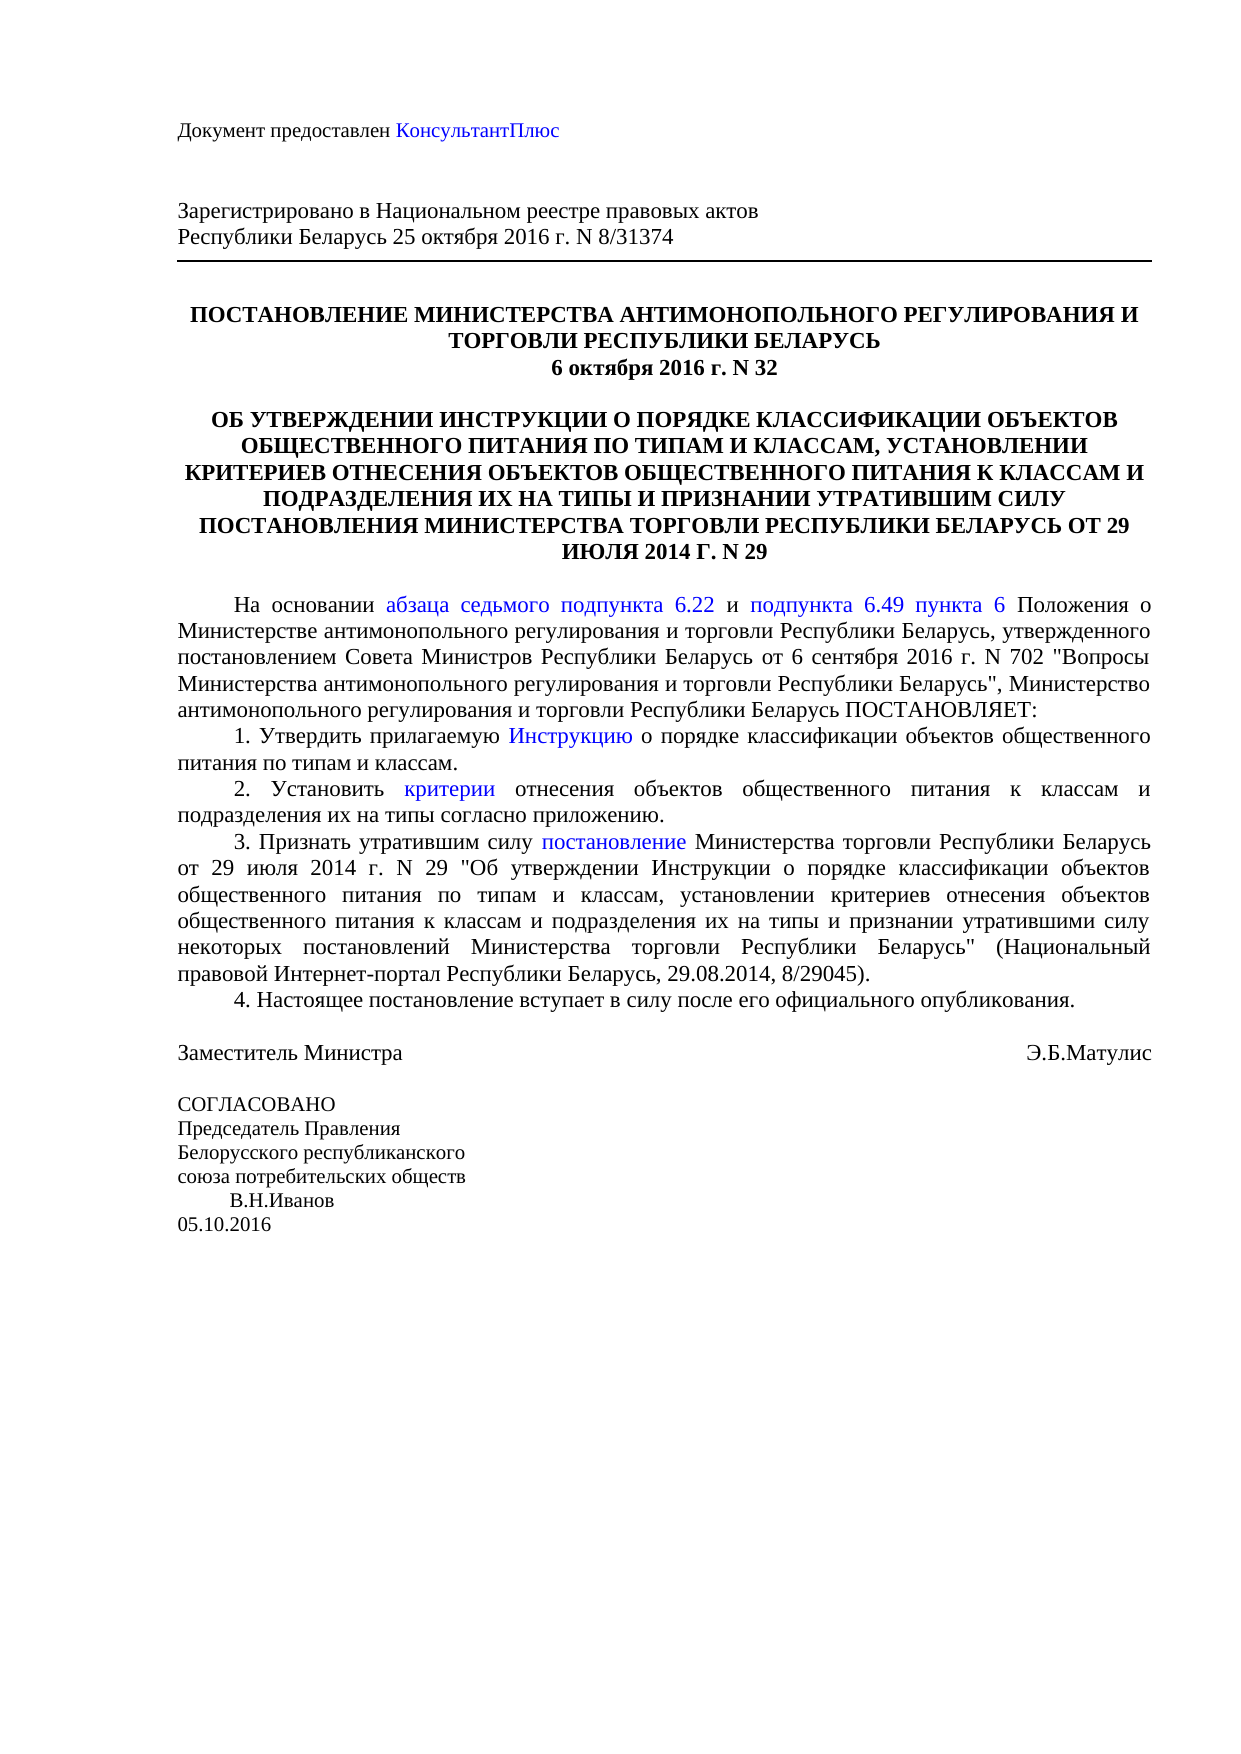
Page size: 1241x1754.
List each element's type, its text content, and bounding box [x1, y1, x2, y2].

text 2. Установить критерии отнесения объектов общественного питания к классам и подразделения их на типы согласно приложению. [177, 775, 1152, 828]
text 05.10.2016 [177, 1212, 1152, 1236]
text 3. Признать утратившим силу постановление Министерства торговли Республики Беларусь от 29 июля 2014 г. N 29 "Об утверждении Инструкции о порядке классификации объектов общественного питания по типам и классам, установлении критериев отнесения объектов общественного питания к классам и подразделения их на типы и признании утратившими силу некоторых постановлений Министерства торговли Республики Беларусь" (Национальный правовой Интернет-портал Республики Беларусь, 29.08.2014, 8/29045). [177, 828, 1152, 986]
text На основании абзаца седьмого подпункта 6.22 и подпункта 6.49 пункта 6 Положения о Министерстве антимонопольного регулирования и торговли Республики Беларусь, утвержденного постановлением Совета Министров Республики Беларусь от 6 сентября 2016 г. N 702 "Вопросы Министерства антимонопольного регулирования и торговли Республики Беларусь", Министерство антимонопольного регулирования и торговли Республики Беларусь ПОСТАНОВЛЯЕТ: [177, 591, 1152, 722]
title ПОСТАНОВЛЕНИЕ МИНИСТЕРСТВА АНТИМОНОПОЛЬНОГО РЕГУЛИРОВАНИЯ И ТОРГОВЛИ РЕСПУБЛИКИ БЕЛАРУСЬ [177, 301, 1152, 353]
title Документ предоставлен КонсультантПлюс [177, 118, 1152, 171]
text Зарегистрировано в Национальном реестре правовых актов [177, 197, 1152, 223]
text В.Н.Иванов [177, 1188, 1152, 1212]
table_header Э.Б.Матулис [664, 1039, 1152, 1065]
text Республики Беларусь 25 октября 2016 г. N 8/31374 [177, 223, 1152, 250]
text союза потребительских обществ [177, 1164, 1152, 1188]
text 4. Настоящее постановление вступает в силу после его официального опубликования. [177, 986, 1152, 1012]
text 1. Утвердить прилагаемую Инструкцию о порядке классификации объектов общественного питания по типам и классам. [177, 722, 1152, 775]
title 6 октября 2016 г. N 32 [177, 353, 1152, 380]
text Председатель Правления [177, 1116, 1152, 1139]
text Белорусского республиканского [177, 1139, 1152, 1164]
table_header Заместитель Министра [177, 1039, 664, 1065]
text СОГЛАСОВАНО [177, 1091, 1152, 1116]
title ОБ УТВЕРЖДЕНИИ ИНСТРУКЦИИ О ПОРЯДКЕ КЛАССИФИКАЦИИ ОБЪЕКТОВ ОБЩЕСТВЕННОГО ПИТАНИЯ ПО ТИПАМ И КЛАССАМ, УСТАНОВЛЕНИИ КРИТЕРИЕВ ОТНЕСЕНИЯ ОБЪЕКТОВ ОБЩЕСТВЕННОГО ПИТАНИЯ К КЛАССАМ И ПОДРАЗДЕЛЕНИЯ ИХ НА ТИПЫ И ПРИЗНАНИИ УТРАТИВШИМ СИЛУ ПОСТАНОВЛЕНИЯ МИНИСТЕРСТВА ТОРГОВЛИ РЕСПУБЛИКИ БЕЛАРУСЬ ОТ 29 ИЮЛЯ 2014 Г. N 29 [177, 406, 1152, 564]
